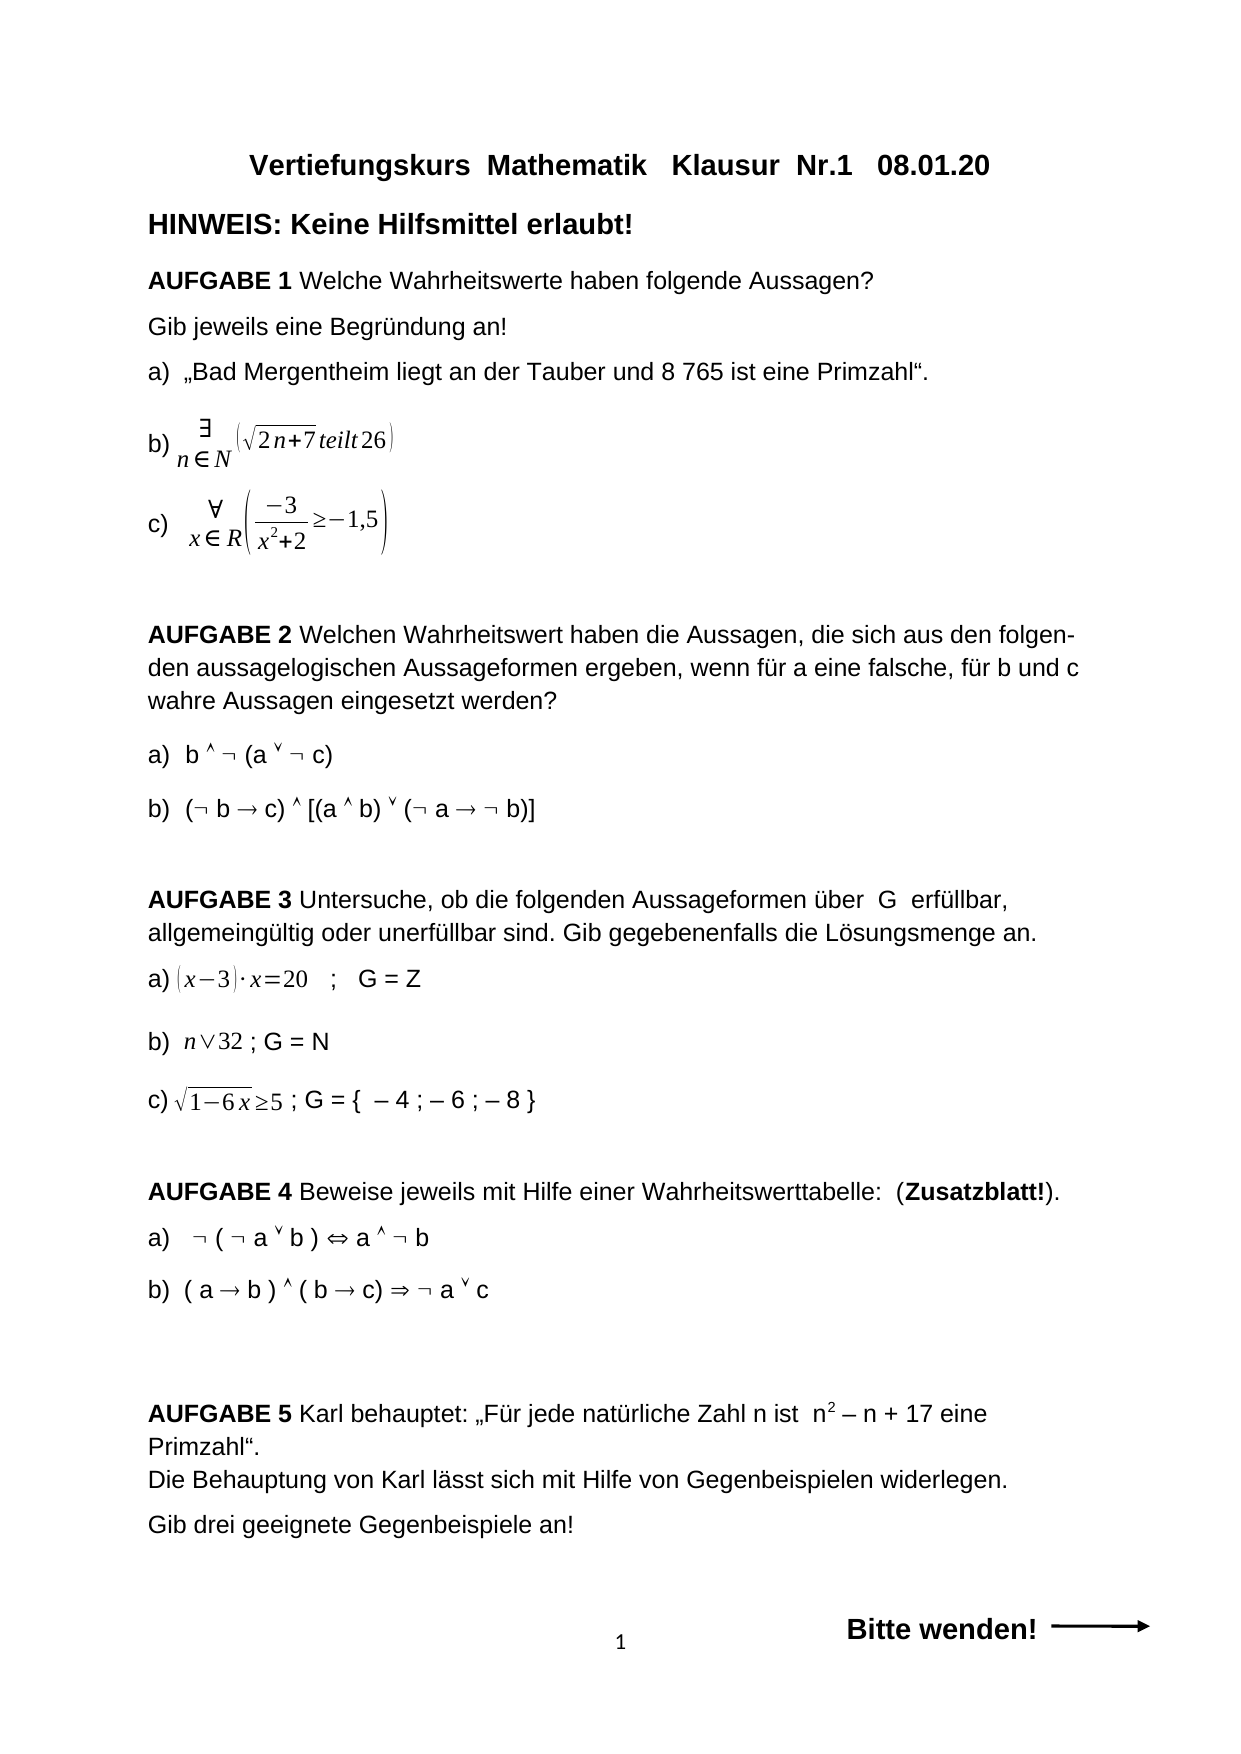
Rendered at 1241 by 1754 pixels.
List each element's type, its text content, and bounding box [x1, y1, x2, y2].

text b) [148, 415, 1093, 472]
text c) ; G = { – 4 ; – 6 ; – 8 } [148, 1085, 1093, 1115]
text Gib drei geeignete Gegenbeispiele an! [148, 1510, 1093, 1539]
text a) „Bad Mergentheim liegt an der Tauber und 8 765 ist eine Primzahl“. [148, 357, 1093, 386]
list ( a b ) a b [148, 1223, 1093, 1252]
text Gib jeweils eine Begründung an! [148, 312, 1093, 341]
text AUFGABE 5 Karl behauptet: „Für jede natürliche Zahl n ist n2 – n + 17 eine Primzahl“. [148, 1399, 1093, 1461]
text AUFGABE 2 Welchen Wahrheitswert haben die Aussagen, die sich aus den folgen-den aussagelogischen Aussageformen ergeben, wenn für a eine falsche, für b und c wahre Aussagen eingesetzt werden? [148, 620, 1093, 715]
text Die Behauptung von Karl lässt sich mit Hilfe von Gegenbeispielen widerlegen. [148, 1465, 1093, 1493]
text AUFGABE 3 Untersuche, ob die folgenden Aussageformen über G erfüllbar, allgemeingültig oder unerfüllbar sind. Gib gegebenenfalls die Lösungsmenge an. [148, 885, 1093, 947]
text AUFGABE 1 Welche Wahrheitswerte haben folgende Aussagen? [148, 266, 1093, 295]
text b) ( a b ) ( b c) a c [148, 1274, 1093, 1303]
text a) ; G = Z [148, 963, 1093, 997]
text c) [148, 489, 1093, 558]
text Vertiefungskurs Mathematik Klausur Nr.1 08.01.20 [148, 148, 1093, 181]
list b (a c) [148, 740, 1093, 769]
text b) ; G = N [148, 1027, 1093, 1056]
list ( b c) [(a b) ( a b)] [148, 794, 1093, 823]
text HINWEIS: Keine Hilfsmittel erlaubt! [148, 207, 1093, 241]
text AUFGABE 4 Beweise jeweils mit Hilfe einer Wahrheitswerttabelle: (Zusatzblatt!). [148, 1177, 1093, 1206]
